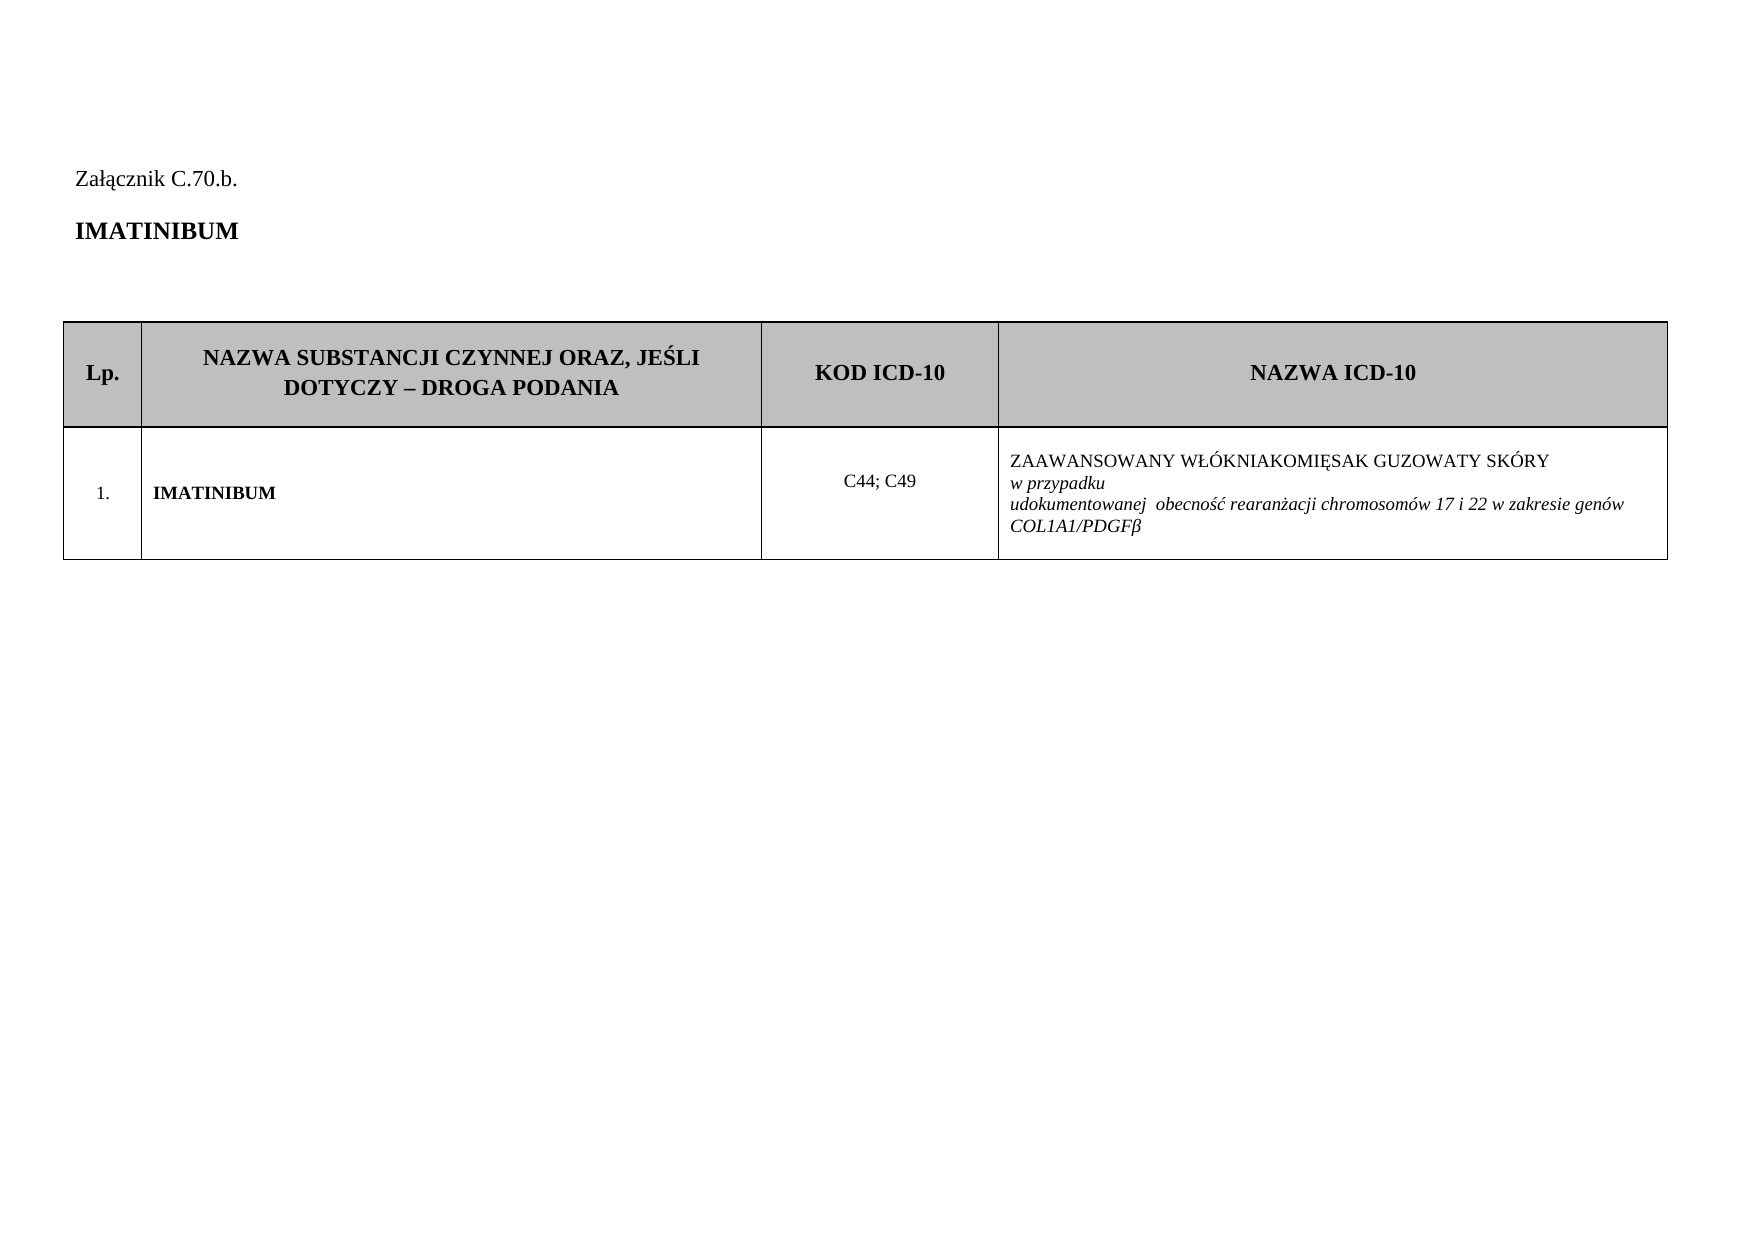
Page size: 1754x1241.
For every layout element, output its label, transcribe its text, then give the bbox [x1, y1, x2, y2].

table_cell IMATINIBUM [142, 428, 761, 559]
table_header NAZWA ICD-10 [999, 323, 1667, 426]
table_header NAZWA SUBSTANCJI CZYNNEJ ORAZ, JEŚLI DOTYCZY – DROGA PODANIA [142, 323, 761, 426]
table_header Lp. [64, 323, 141, 426]
text IMATINIBUM [75, 216, 1679, 245]
text Załącznik C.70.b. [75, 165, 1679, 192]
table_cell 1. [64, 428, 141, 559]
table_cell C44; C49 [762, 428, 998, 559]
table_header KOD ICD-10 [762, 323, 998, 426]
table_cell ZAAWANSOWANY WŁÓKNIAKOMIĘSAK GUZOWATY SKÓRY w przypadku udokumentowanej obecność rearanżacji chromosomów 17 i 22 w zakresie genów COL1A1/PDGFβ [999, 428, 1667, 559]
